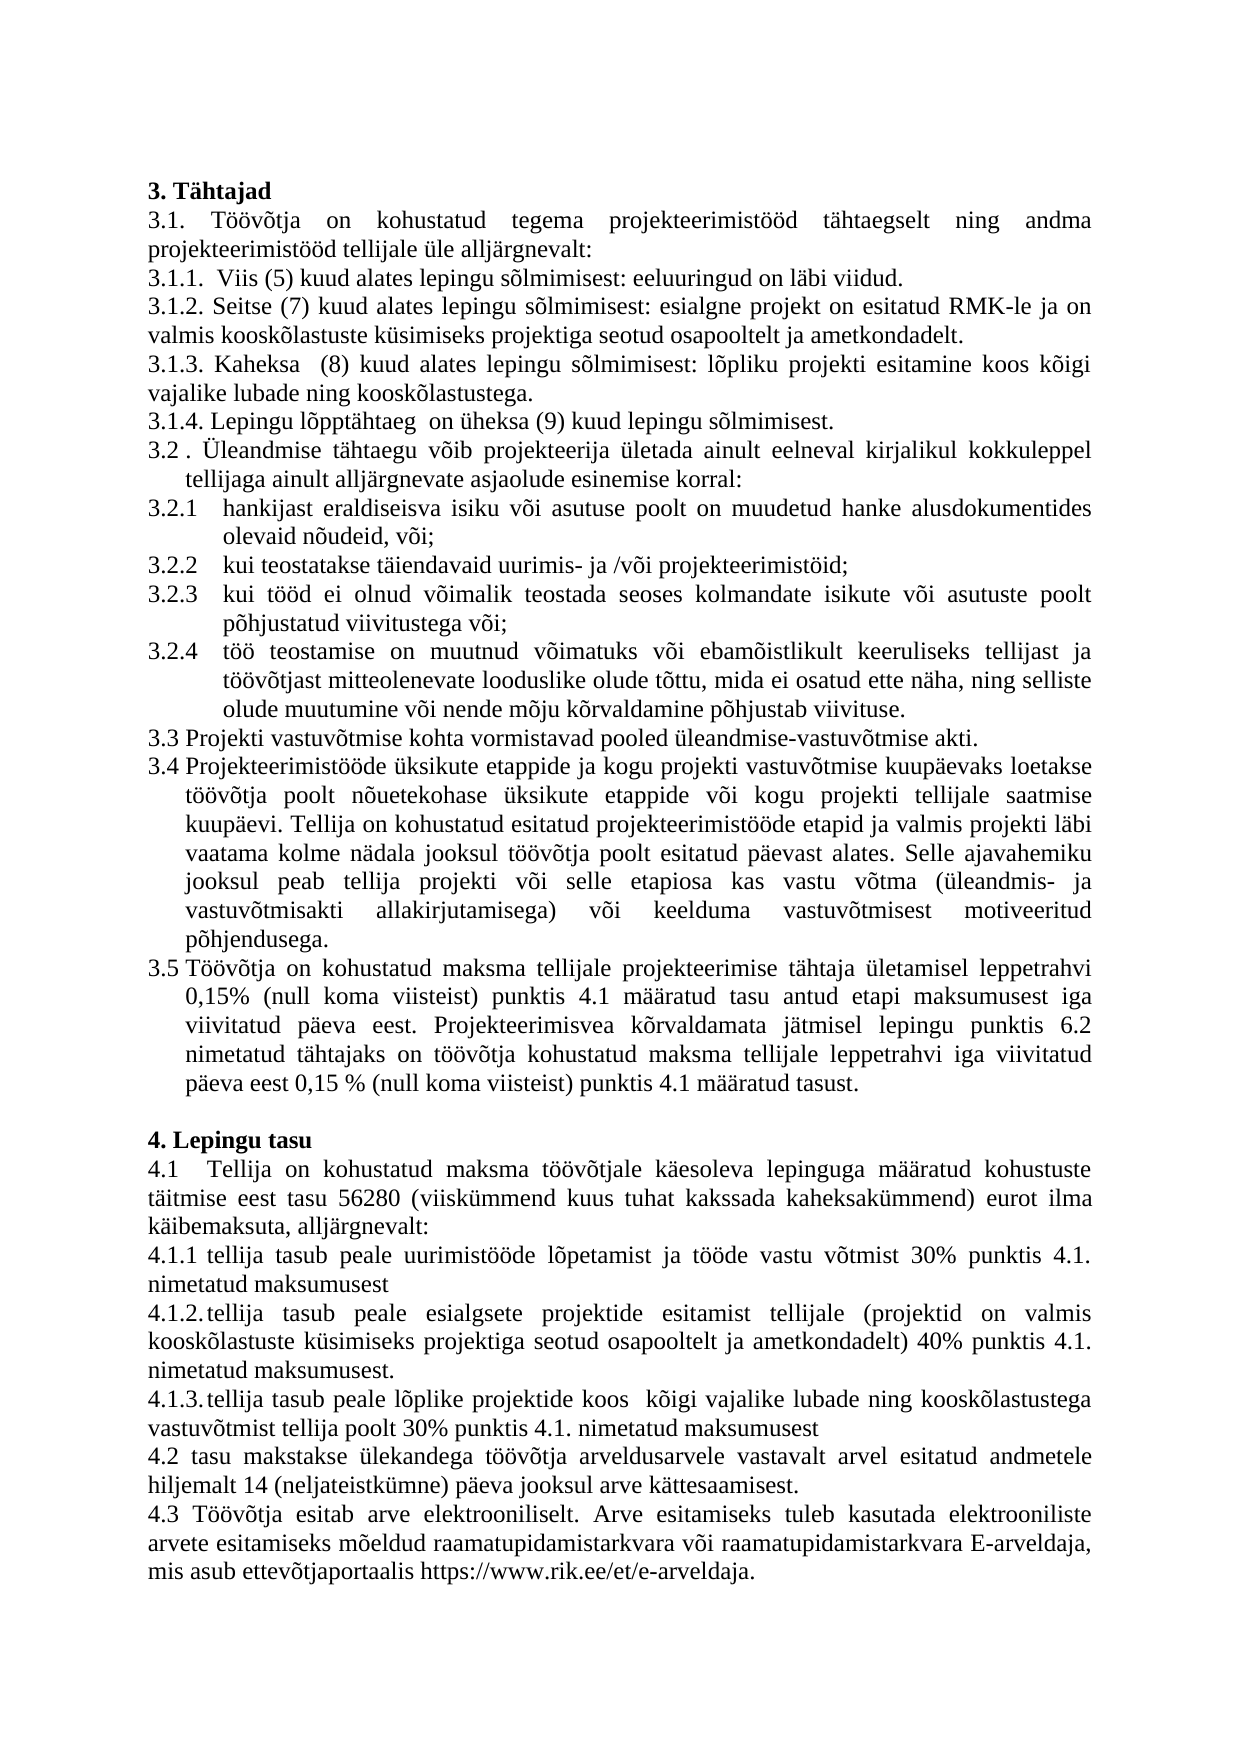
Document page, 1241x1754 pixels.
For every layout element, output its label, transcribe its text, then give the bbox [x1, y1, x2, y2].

list Projekteerimistööde üksikute etappide ja kogu projekti vastuvõtmise kuupäevaks loetakse töövõtja poolt nõuetekohase üksikute etappide või kogu projekti tellijale saatmise kuupäevi. Tellija on kohustatud esitatud projekteerimistööde etapid ja valmis projekti läbi vaatama kolme nädala jooksul töövõtja poolt esitatud päevast alates. Selle ajavahemiku jooksul peab tellija projekti või selle etapiosa kas vastu võtma (üleandmis- ja vastuvõtmisakti allakirjutamisega) või keelduma vastuvõtmisest motiveeritud põhjendusega. [148, 751, 1093, 953]
list Projekti vastuvõtmise kohta vormistavad pooled üleandmise-vastuvõtmise akti. [148, 723, 1093, 751]
text 3.1. Töövõtja on kohustatud tegema projekteerimistööd tähtaegselt ning andma projekteerimistööd tellijale üle alljärgnevalt: [148, 205, 1093, 263]
text 4.1.1 tellija tasub peale uurimistööde lõpetamist ja tööde vastu võtmist 30% punktis 4.1. nimetatud maksumusest [148, 1240, 1093, 1298]
text 3.1.3. Kaheksa (8) kuud alates lepingu sõlmimisest: lõpliku projekti esitamine koos kõigi vajalike lubade ning kooskõlastustega. [148, 349, 1093, 406]
text 4.1 Tellija on kohustatud maksma töövõtjale käesoleva lepinguga määratud kohustuste täitmise eest tasu 56280 (viiskümmend kuus tuhat kakssada kaheksakümmend) eurot ilma käibemaksuta, alljärgnevalt: [148, 1154, 1093, 1240]
text 3. Tähtajad [148, 176, 1093, 205]
text 3.1.2. Seitse (7) kuud alates lepingu sõlmimisest: esialgne projekt on esitatud RMK-le ja on valmis kooskõlastuste küsimiseks projektiga seotud osapooltelt ja ametkondadelt. [148, 291, 1093, 349]
list . Üleandmise tähtaegu võib projekteerija ületada ainult eelneval kirjalikul kokkuleppel tellijaga ainult alljärgnevate asjaolude esinemise korral: [148, 435, 1093, 493]
text 3.1.4. Lepingu lõpptähtaeg on üheksa (9) kuud lepingu sõlmimisest. [148, 406, 1093, 435]
list kui teostatakse täiendavaid uurimis- ja /või projekteerimistöid; [148, 550, 1093, 579]
text 3.1.1. Viis (5) kuud alates lepingu sõlmimisest: eeluuringud on läbi viidud. [148, 263, 1093, 291]
list hankijast eraldiseisva isiku või asutuse poolt on muudetud hanke alusdokumentides olevaid nõudeid, või; [148, 493, 1093, 550]
text 4.3 Töövõtja esitab arve elektrooniliselt. Arve esitamiseks tuleb kasutada elektrooniliste arvete esitamiseks mõeldud raamatupidamistarkvara või raamatupidamistarkvara E-arveldaja, mis asub ettevõtjaportaalis https://www.rik.ee/et/e-arveldaja. [148, 1499, 1093, 1585]
list Töövõtja on kohustatud maksma tellijale projekteerimise tähtaja ületamisel leppetrahvi 0,15% (null koma viisteist) punktis 4.1 määratud tasu antud etapi maksumusest iga viivitatud päeva eest. Projekteerimisvea kõrvaldamata jätmisel lepingu punktis 6.2 nimetatud tähtajaks on töövõtja kohustatud maksma tellijale leppetrahvi iga viivitatud päeva eest 0,15 % (null koma viisteist) punktis 4.1 määratud tasust. [148, 953, 1093, 1096]
text 4.2 tasu makstakse ülekandega töövõtja arveldusarvele vastavalt arvel esitatud andmetele hiljemalt 14 (neljateistkümne) päeva jooksul arve kättesaamisest. [148, 1441, 1093, 1499]
text 4.1.3. tellija tasub peale lõplike projektide koos kõigi vajalike lubade ning kooskõlastustega vastuvõtmist tellija poolt 30% punktis 4.1. nimetatud maksumusest [148, 1384, 1093, 1441]
text 4. Lepingu tasu [148, 1125, 1093, 1154]
list töö teostamise on muutnud võimatuks või ebamõistlikult keeruliseks tellijast ja töövõtjast mitteolenevate looduslike olude tõttu, mida ei osatud ette näha, ning selliste olude muutumine või nende mõju kõrvaldamine põhjustab viivituse. [148, 636, 1093, 723]
text 4.1.2. tellija tasub peale esialgsete projektide esitamist tellijale (projektid on valmis kooskõlastuste küsimiseks projektiga seotud osapooltelt ja ametkondadelt) 40% punktis 4.1. nimetatud maksumusest. [148, 1298, 1093, 1384]
list kui tööd ei olnud võimalik teostada seoses kolmandate isikute või asutuste poolt põhjustatud viivitustega või; [148, 579, 1093, 636]
